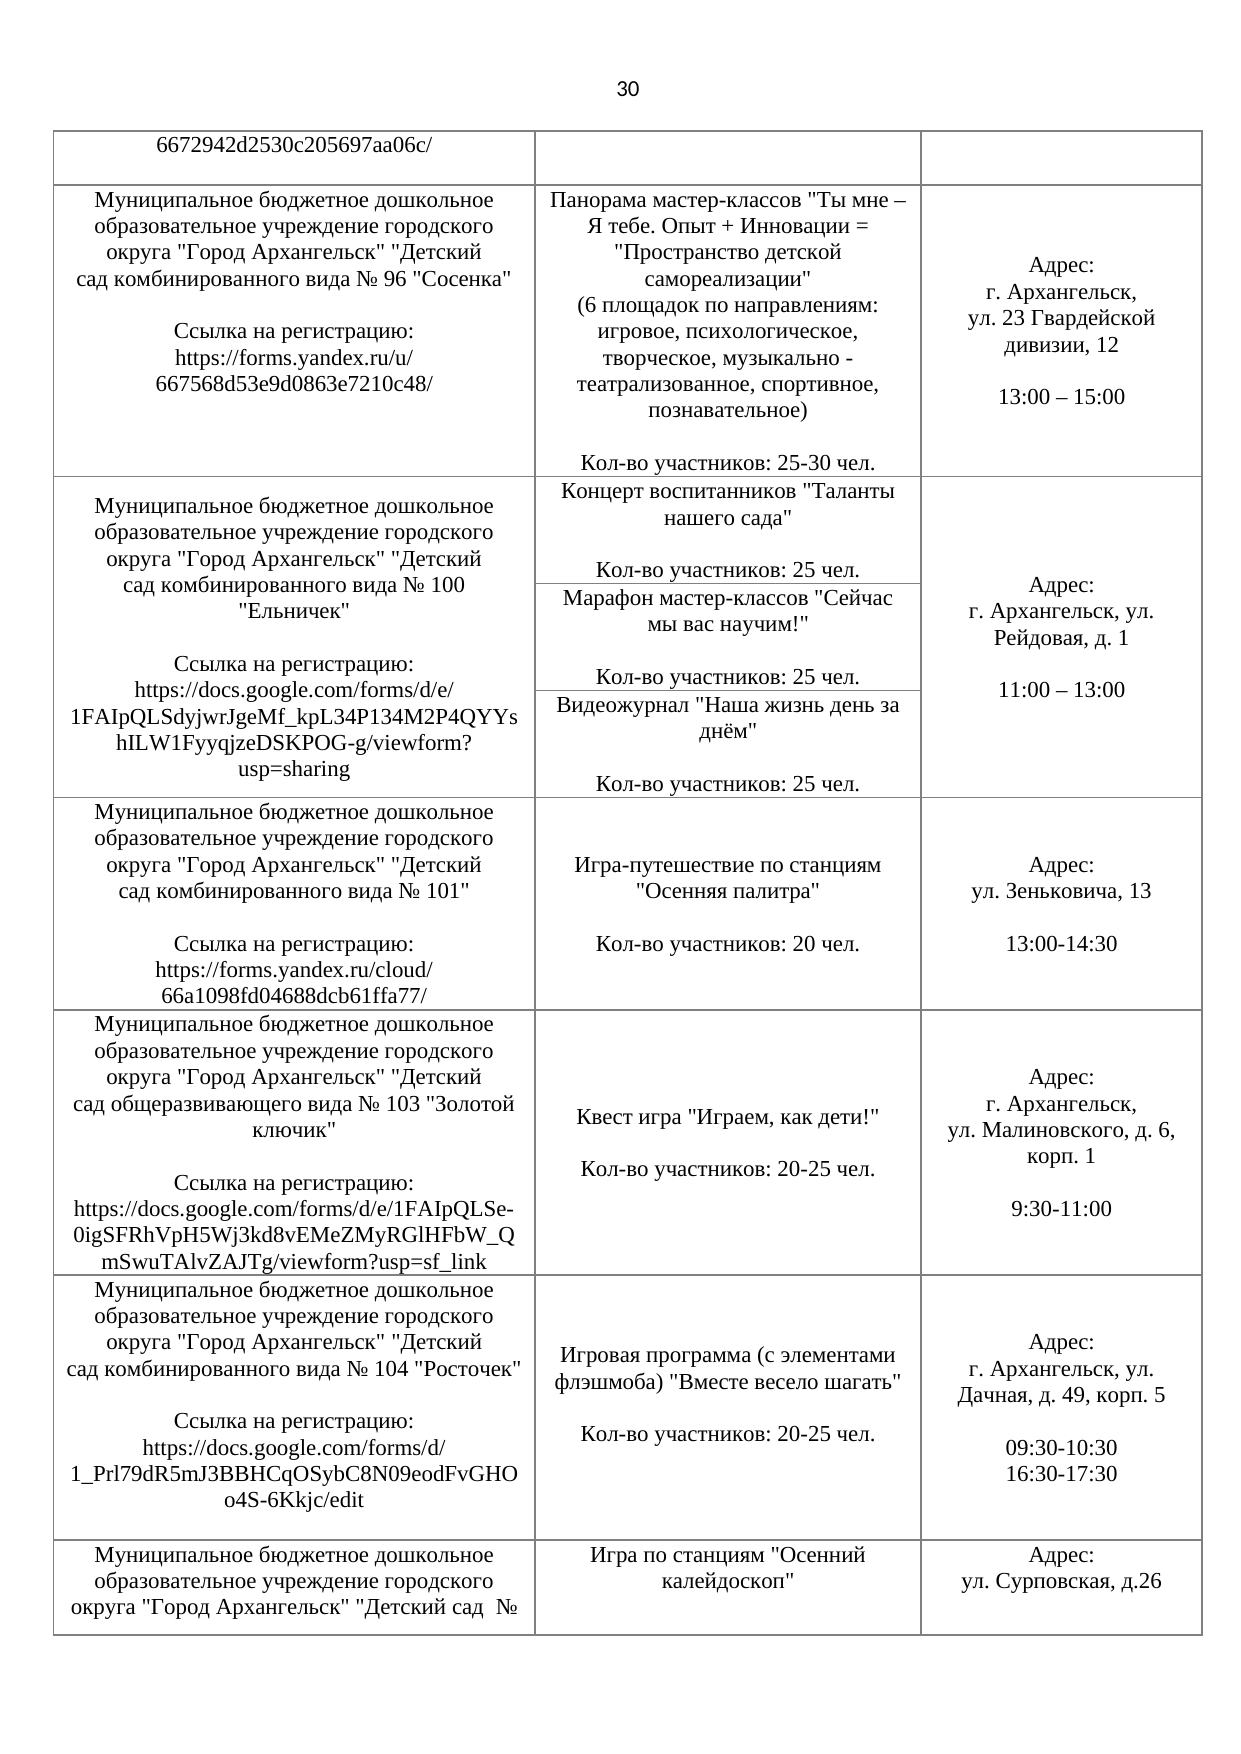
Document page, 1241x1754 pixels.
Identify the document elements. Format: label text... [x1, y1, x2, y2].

table_cell Марафон мастер-классов "Сейчас мы вас научим!" Кол-во участников: 25 чел. [536, 584, 920, 689]
table_cell Панорама мастер-классов "Ты мне – Я тебе. Опыт + Инновации = "Пространство детской самореализации" (6 площадок по направлениям: игровое, психологическое, творческое, музыкально - театрализованное, спортивное, познавательное) Кол-во участников: 25-30 чел. [536, 186, 920, 476]
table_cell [54, 132, 534, 184]
table_cell Видеожурнал "Наша жизнь день за днём" Кол-во участников: 25 чел. [536, 691, 920, 797]
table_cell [922, 132, 1201, 184]
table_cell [536, 1541, 920, 1634]
table_cell Адрес: г. Архангельск, ул. Дачная, д. 49, корп. 5 09:30-10:30 16:30-17:30 [922, 1276, 1201, 1539]
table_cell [922, 1541, 1201, 1634]
table_cell Концерт воспитанников "Таланты нашего сада" Кол-во участников: 25 чел. [536, 477, 920, 583]
table_cell Квест игра "Играем, как дети!" Кол-во участников: 20-25 чел. [536, 1011, 920, 1274]
table_cell Адрес: г. Архангельск, ул. 23 Гвардейской дивизии, 12 13:00 – 15:00 [922, 186, 1201, 476]
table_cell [536, 132, 920, 184]
table_cell Адрес: г. Архангельск, ул. Рейдовая, д. 1 11:00 – 13:00 [922, 477, 1201, 797]
table_cell Муниципальное бюджетное дошкольное образовательное учреждение городского округа "Город Архангельск" "Детский сад комбинированного вида № 100 "Ельничек" Ссылка на регистрацию: https://docs.google.com/forms/d/e/1FAIpQLSdyjwrJgeMf_kpL34P134M2P4QYYshILW1FyyqjzeDSKPOG-g/viewform?usp=sharing [54, 477, 534, 797]
table_cell Муниципальное бюджетное дошкольное образовательное учреждение городского округа "Город Архангельск" "Детский сад комбинированного вида № 101" Ссылка на регистрацию: https://forms.yandex.ru/cloud/66a1098fd04688dcb61ffa77/ [54, 798, 534, 1009]
table_cell Адрес: ул. Зеньковича, 13 13:00-14:30 [922, 798, 1201, 1009]
table_cell Адрес: г. Архангельск, ул. Малиновского, д. 6, корп. 1 9:30-11:00 [922, 1011, 1201, 1274]
table_cell Муниципальное бюджетное дошкольное образовательное учреждение городского округа "Город Архангельск" "Детский сад комбинированного вида № 96 "Сосенка" Ссылка на регистрацию: https://forms.yandex.ru/u/667568d53e9d0863e7210c48/ [54, 186, 534, 476]
table_cell Муниципальное бюджетное дошкольное образовательное учреждение городского округа "Город Архангельск" "Детский сад общеразвивающего вида № 103 "Золотой ключик" Ссылка на регистрацию: https://docs.google.com/forms/d/e/1FAIpQLSe-0igSFRhVpH5Wj3kd8vEMeZMyRGlHFbW_QmSwuTAlvZAJTg/viewform?usp=sf_link [54, 1011, 534, 1274]
table_cell Муниципальное бюджетное дошкольное образовательное учреждение городского округа "Город Архангельск" "Детский сад комбинированного вида № 104 "Росточек" Ссылка на регистрацию: https://docs.google.com/forms/d/1_Prl79dR5mJ3BBHCqOSybC8N09eodFvGHOo4S-6Kkjc/edit [54, 1276, 534, 1539]
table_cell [54, 1541, 534, 1634]
table_cell Игра-путешествие по станциям "Осенняя палитра" Кол-во участников: 20 чел. [536, 798, 920, 1009]
table_cell Игровая программа (с элементами флэшмоба) "Вместе весело шагать" Кол-во участников: 20-25 чел. [536, 1276, 920, 1539]
